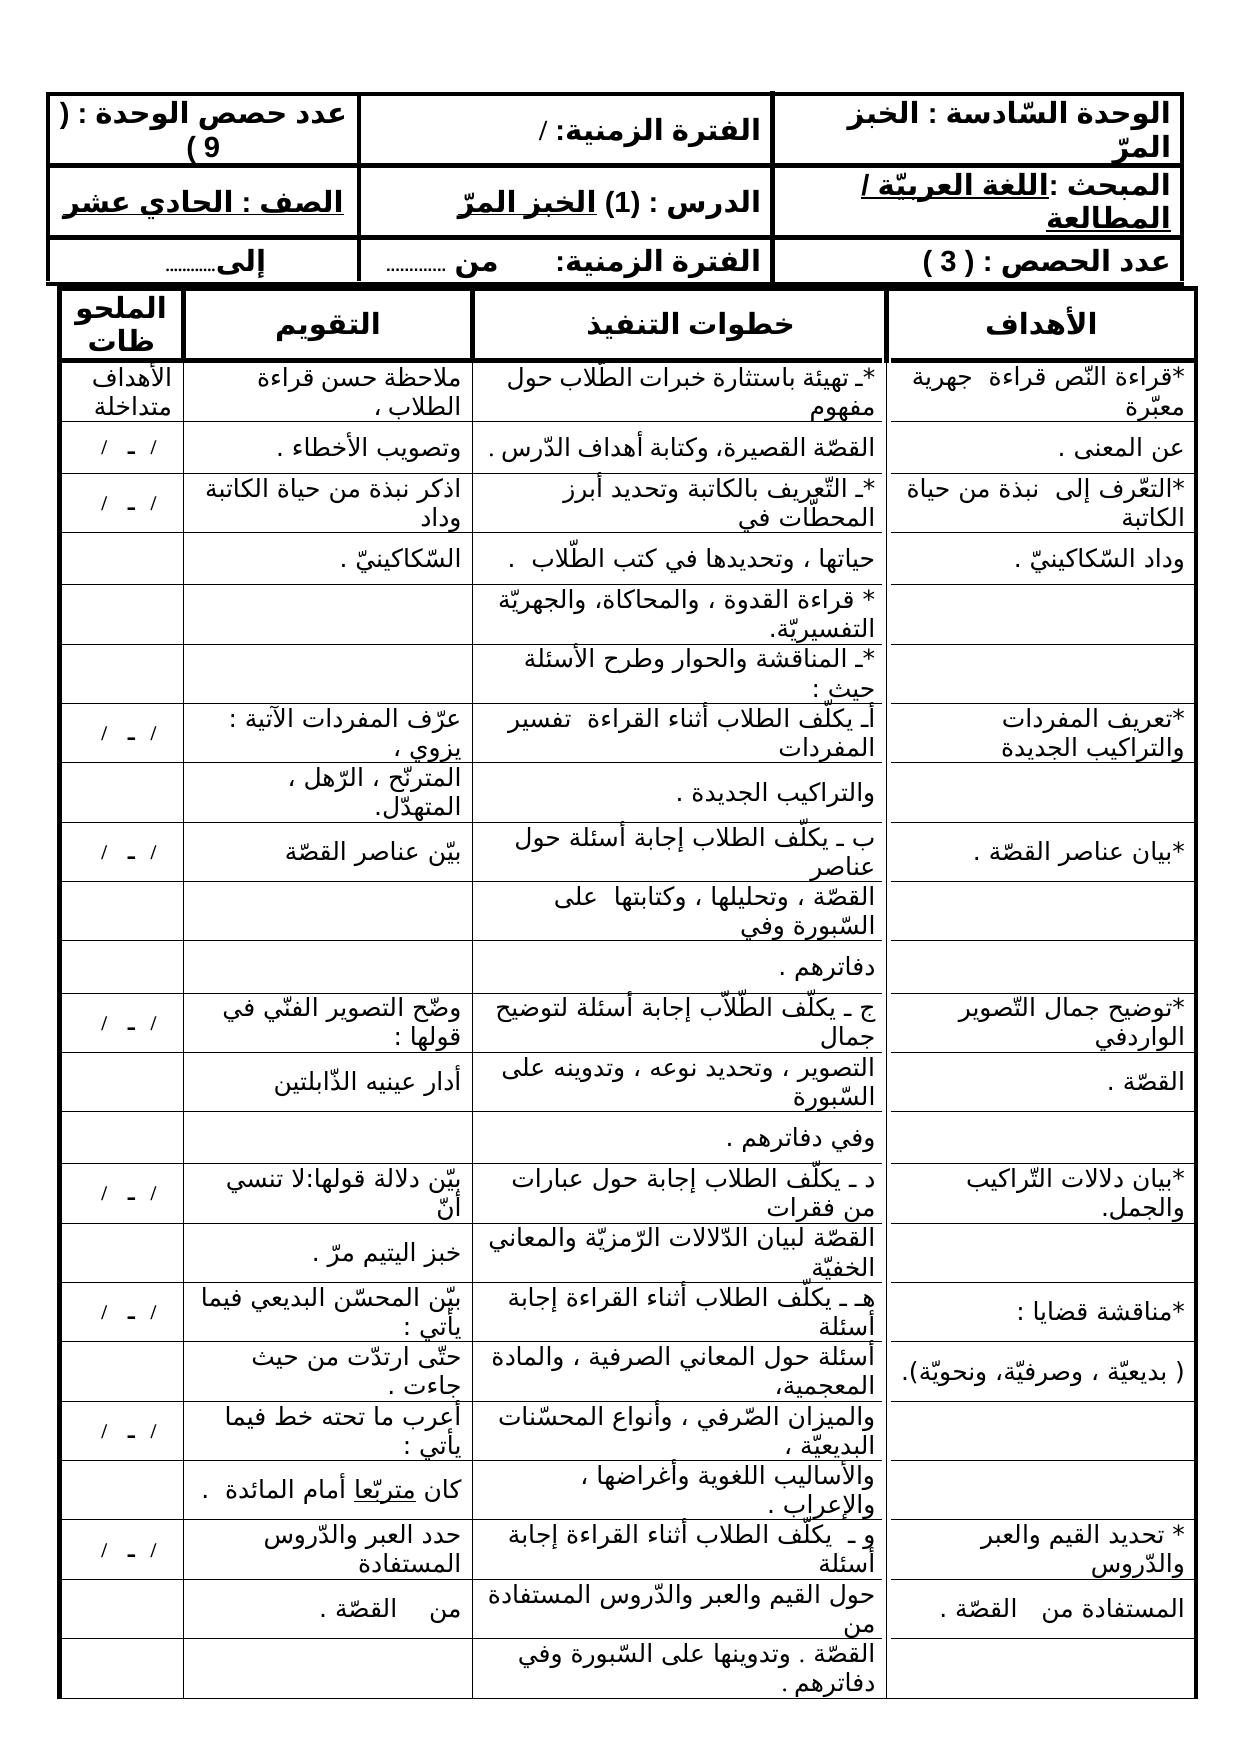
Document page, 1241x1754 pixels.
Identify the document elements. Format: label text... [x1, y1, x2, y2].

table_header التقويم [186, 291, 470, 358]
table_cell / ـ / [62, 422, 183, 473]
table_header الملحوظات [62, 291, 181, 358]
table_cell والتراكيب الجديدة . [473, 762, 886, 822]
table_cell [184, 585, 472, 643]
table_cell [887, 940, 1194, 992]
table_cell ( بديعيّة ، وصرفيّة، ونحويّة). [887, 1341, 1194, 1401]
table_cell عرّف المفردات الآتية : يزوي ، [184, 704, 472, 762]
table_cell عدد الحصص : ( 3 ) [775, 240, 1180, 281]
table_cell / ـ / [62, 1520, 183, 1579]
table_cell [62, 763, 183, 822]
table_cell [887, 584, 1194, 643]
table_cell حتّى ارتدّت من حيث جاءت . [184, 1342, 472, 1401]
table_cell القصّة القصيرة، وكتابة أهداف الدّرس . [473, 421, 886, 473]
table_cell [887, 644, 1194, 703]
table_cell [62, 882, 183, 940]
table_cell دفاترهم . [473, 940, 886, 992]
table_cell ب ـ يكلّف الطلاب إجابة أسئلة حول عناصر [473, 822, 886, 881]
table_cell أعرب ما تحته خط فيما يأتي : [184, 1402, 472, 1460]
table_cell الفترة الزمنية: من ............. [361, 240, 770, 281]
table_cell اذكر نبذة من حياة الكاتبة وداد [184, 474, 472, 532]
table_header الوحدة السّادسة : الخبز المرّ [775, 96, 1180, 163]
table_cell *بيان عناصر القصّة . [887, 822, 1194, 881]
table_cell المبحث :اللغة العربيّة / المطالعة [775, 168, 1180, 235]
table_cell وضّح التصوير الفنّي في قولها : [184, 994, 472, 1052]
table_cell د ـ يكلّف الطلاب إجابة حول عبارات من فقرات [473, 1163, 886, 1222]
table_cell [887, 1638, 1194, 1698]
table_cell إلى............ [50, 240, 357, 281]
table_cell القصّة ، وتحليلها ، وكتابتها على السّبورة وفي [473, 881, 886, 940]
table_cell حياتها ، وتحديدها في كتب الطّلاب . [473, 532, 886, 584]
table_cell المستفادة من القصّة . [887, 1579, 1194, 1638]
table_cell / ـ / [62, 474, 183, 532]
table_cell * تحديد القيم والعبر والدّروس [887, 1519, 1194, 1579]
table_header عدد حصص الوحدة : ( 9 ) [50, 96, 357, 163]
table_cell [62, 1342, 183, 1401]
table_header الفترة الزمنية: / [361, 96, 770, 163]
table_cell [887, 1401, 1194, 1460]
table_cell أدار عينيه الذّابلتين [184, 1053, 472, 1111]
table_cell [184, 941, 472, 992]
table_cell القصّة لبيان الدّلالات الرّمزيّة والمعاني الخفيّة [473, 1223, 886, 1282]
table_cell القصّة . وتدوينها على السّبورة وفي دفاترهم . [473, 1638, 886, 1698]
table_cell [184, 1639, 472, 1698]
table_cell و ـ يكلّف الطلاب أثناء القراءة إجابة أسئلة [473, 1519, 886, 1579]
table_cell كان متربّعا أمام المائدة . [184, 1461, 472, 1519]
table_cell *ـ المناقشة والحوار وطرح الأسئلة حيث : [473, 644, 886, 703]
table_cell وداد السّكاكينيّ . [887, 532, 1194, 584]
table_cell [62, 1112, 183, 1163]
table_cell / ـ / [62, 1283, 183, 1341]
table_cell [62, 585, 183, 643]
table_cell [887, 1111, 1194, 1163]
table_cell [62, 1053, 183, 1111]
table_cell والأساليب اللغوية وأغراضها ، والإعراب . [473, 1460, 886, 1519]
table_cell حول القيم والعبر والدّروس المستفادة من [473, 1579, 886, 1638]
table_cell الدرس : (1) الخبز المرّ [361, 168, 770, 235]
table_cell [62, 1580, 183, 1638]
table_cell من القصّة . [184, 1580, 472, 1638]
table_cell [62, 1639, 183, 1698]
table_cell [62, 533, 183, 584]
table_cell أسئلة حول المعاني الصرفية ، والمادة المعجمية، [473, 1341, 886, 1401]
table_cell بيّن المحسّن البديعي فيما يأتي : [184, 1283, 472, 1341]
table_cell [887, 762, 1194, 822]
table_cell *توضيح جمال التّصوير الواردفي [887, 993, 1194, 1052]
table_cell * قراءة القدوة ، والمحاكاة، والجهريّة التفسيريّة. [473, 584, 886, 643]
table_cell القصّة . [887, 1052, 1194, 1111]
table_cell *قراءة النّص قراءة جهرية معبّرة [887, 358, 1194, 421]
table_cell ج ـ يكلّف الطّلاّب إجابة أسئلة لتوضيح جمال [473, 993, 886, 1052]
table_cell ملاحظة حسن قراءة الطلاب ، [184, 363, 472, 421]
table_cell [887, 1223, 1194, 1282]
table_cell بيّن دلالة قولها:لا تنسي أنّ [184, 1164, 472, 1222]
table_cell وفي دفاترهم . [473, 1111, 886, 1163]
table_cell [184, 882, 472, 940]
table_cell السّكاكينيّ . [184, 533, 472, 584]
table_cell بيّن عناصر القصّة [184, 823, 472, 881]
table_cell *ـ التّعريف بالكاتبة وتحديد أبرز المحطّات في [473, 473, 886, 532]
table_cell الصف : الحادي عشر [50, 168, 357, 235]
table_cell [62, 645, 183, 703]
table_cell *بيان دلالات التّراكيب والجمل. [887, 1163, 1194, 1222]
table_cell *تعريف المفردات والتراكيب الجديدة [887, 703, 1194, 762]
table_cell / ـ / [62, 823, 183, 881]
table_cell *مناقشة قضايا : [887, 1282, 1194, 1341]
table_cell / ـ / [62, 704, 183, 762]
table_header خطوات التنفيذ [475, 291, 884, 358]
table_cell / ـ / [62, 994, 183, 1052]
table_cell عن المعنى . [887, 421, 1194, 473]
table_cell والميزان الصّرفي ، وأنواع المحسّنات البديعيّة ، [473, 1401, 886, 1460]
table_cell [62, 1461, 183, 1519]
table_cell المترنّح ، الرّهل ، المتهدّل. [184, 763, 472, 822]
table_cell [184, 645, 472, 703]
table_cell / ـ / [62, 1402, 183, 1460]
table_cell خبز اليتيم مرّ . [184, 1224, 472, 1282]
table_cell التصوير ، وتحديد نوعه ، وتدوينه على السّبورة [473, 1052, 886, 1111]
table_cell حدد العبر والدّروس المستفادة [184, 1520, 472, 1579]
table_cell [184, 1112, 472, 1163]
table_cell [887, 1460, 1194, 1519]
table_cell [887, 881, 1194, 940]
table_cell أـ يكلّف الطلاب أثناء القراءة تفسير المفردات [473, 703, 886, 762]
table_cell [62, 941, 183, 992]
table_cell [62, 1224, 183, 1282]
table_cell *ـ تهيئة باستثارة خبرات الطّلاب حول مفهوم [473, 358, 886, 421]
table_cell الأهداف متداخلة [62, 363, 183, 421]
table_cell وتصويب الأخطاء . [184, 422, 472, 473]
table_cell هـ ـ يكلّف الطلاب أثناء القراءة إجابة أسئلة [473, 1282, 886, 1341]
table_cell / ـ / [62, 1164, 183, 1222]
table_header الأهداف [889, 291, 1194, 358]
table_cell *التعّرف إلى نبذة من حياة الكاتبة [887, 473, 1194, 532]
